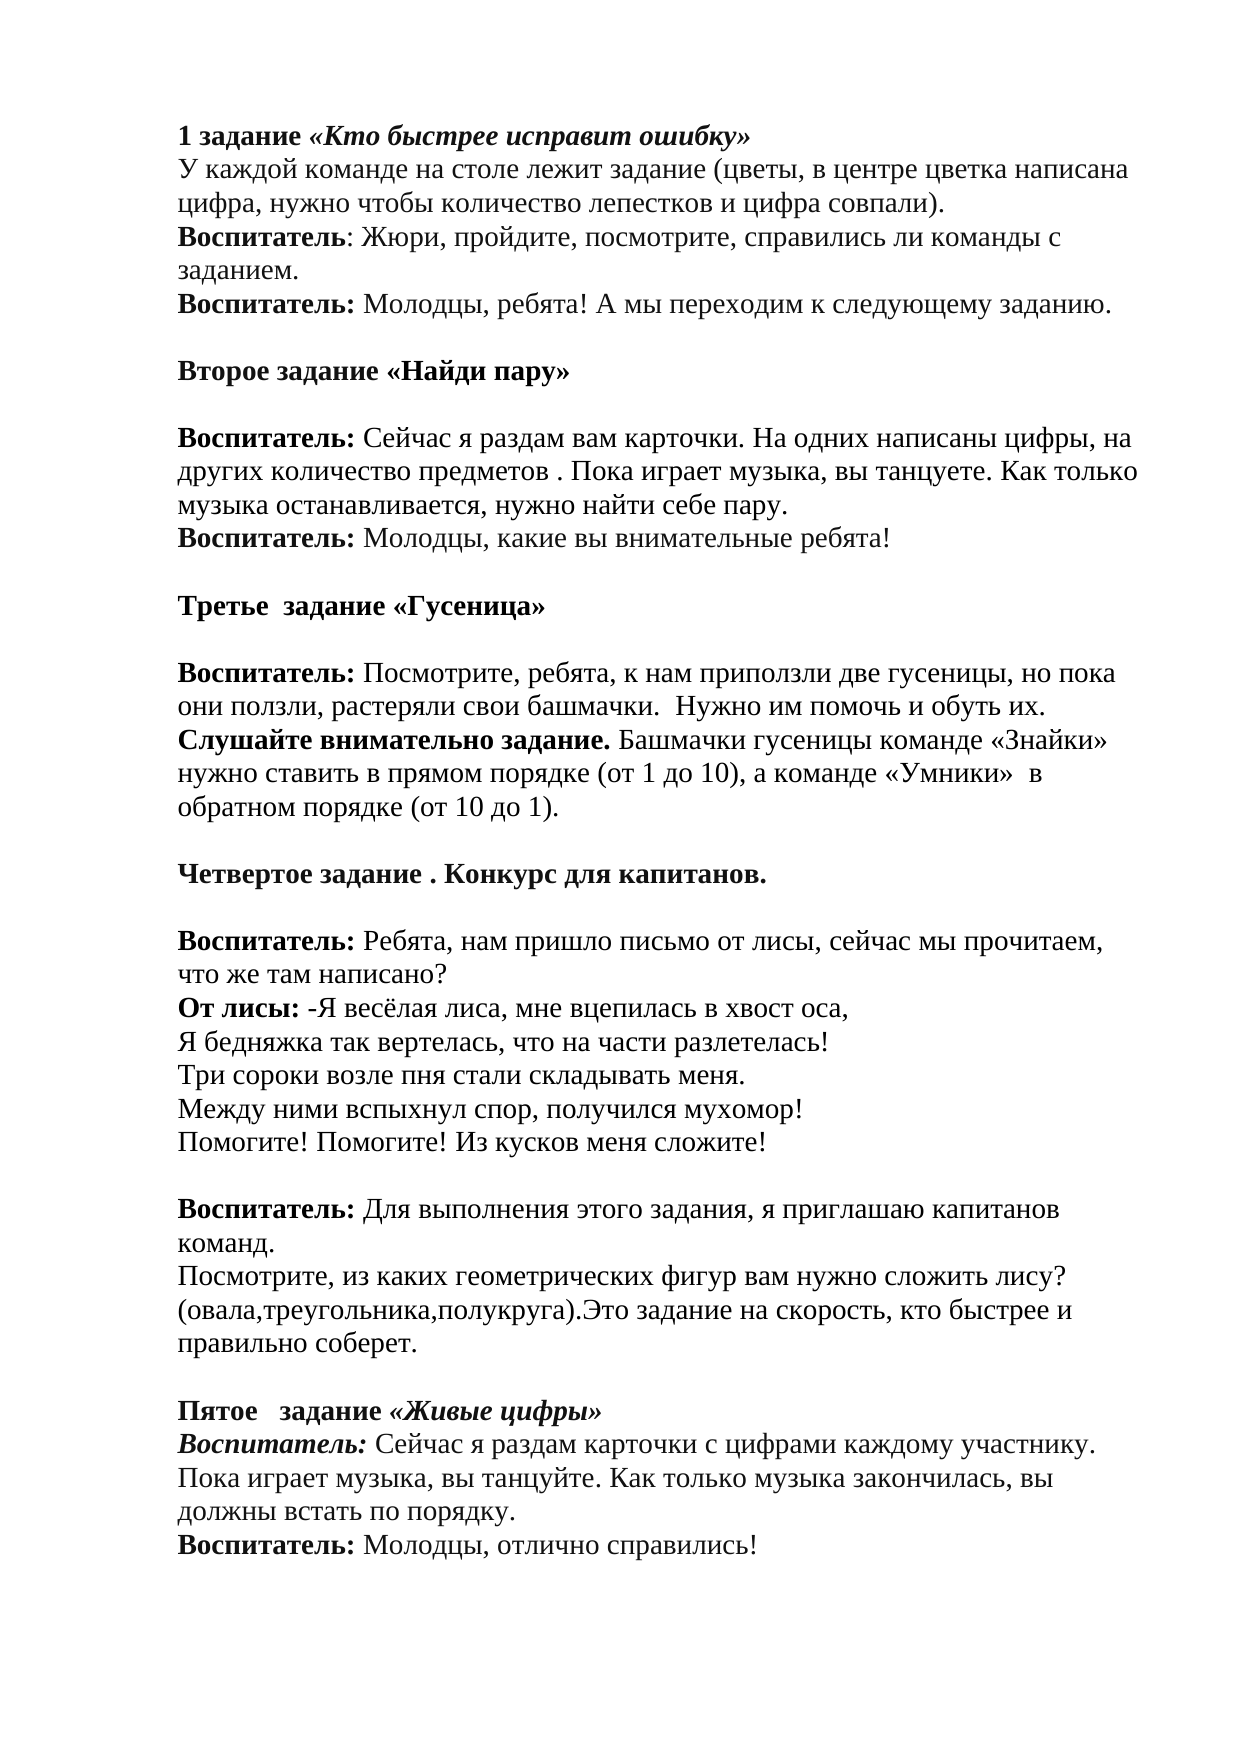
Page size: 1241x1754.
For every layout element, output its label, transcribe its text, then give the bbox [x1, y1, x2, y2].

text Воспитатель: Молодцы, отлично справились! [177, 1527, 1152, 1560]
text У каждой команде на столе лежит задание (цветы, в центре цветка написана цифра, нужно чтобы количество лепестков и цифра совпали). [177, 152, 1152, 219]
text Три сороки возле пня стали складывать меня. [177, 1057, 1152, 1091]
text Посмотрите, из каких геометрических фигур вам нужно сложить лису?(овала,треугольника,полукруга).Это задание на скорость, кто быстрее и правильно соберет. [177, 1258, 1152, 1359]
text Воспитатель: Молодцы, ребята! А мы переходим к следующему заданию. [177, 286, 1152, 319]
text Воспитатель: Жюри, пройдите, посмотрите, справились ли команды с заданием. [177, 219, 1152, 286]
text Слушайте внимательно задание. Башмачки гусеницы команде «Знайки» нужно ставить в прямом порядке (от 1 до 10), а команде «Умники» в обратном порядке (от 10 до 1). [177, 722, 1152, 822]
text Третье задание «Гусеница» [177, 588, 1152, 621]
text Я бедняжка так вертелась, что на части разлетелась! [177, 1024, 1152, 1057]
text Воспитатель: Для выполнения этого задания, я приглашаю капитанов команд. [177, 1191, 1152, 1258]
text Воспитатель: Сейчас я раздам вам карточки. На одних написаны цифры, на других количество предметов . Пока играет музыка, вы танцуете. Как только музыка останавливается, нужно найти себе пару. [177, 420, 1152, 521]
text Воспитатель: Ребята, нам пришло письмо от лисы, сейчас мы прочитаем, что же там написано? [177, 923, 1152, 990]
text Четвертое задание . Конкурс для капитанов. [177, 856, 1152, 889]
text Воспитатель: Сейчас я раздам карточки с цифрами каждому участнику. Пока играет музыка, вы танцуйте. Как только музыка закончилась, вы должны встать по порядку. [177, 1426, 1152, 1527]
text Помогите! Помогите! Из кусков меня сложите! [177, 1124, 1152, 1158]
text 1 задание «Кто быстрее исправит ошибку» [177, 118, 1152, 152]
text Между ними вспыхнул спор, получился мухомор! [177, 1091, 1152, 1124]
text Воспитатель: Посмотрите, ребята, к нам приползли две гусеницы, но пока они ползли, растеряли свои башмачки. Нужно им помочь и обуть их. [177, 655, 1152, 722]
text Второе задание «Найди пару» [177, 353, 1152, 386]
text От лисы: -Я весёлая лиса, мне вцепилась в хвост оса, [177, 990, 1152, 1024]
text Воспитатель: Молодцы, какие вы внимательные ребята! [177, 521, 1152, 554]
text Пятое задание «Живые цифры» [177, 1393, 1152, 1426]
